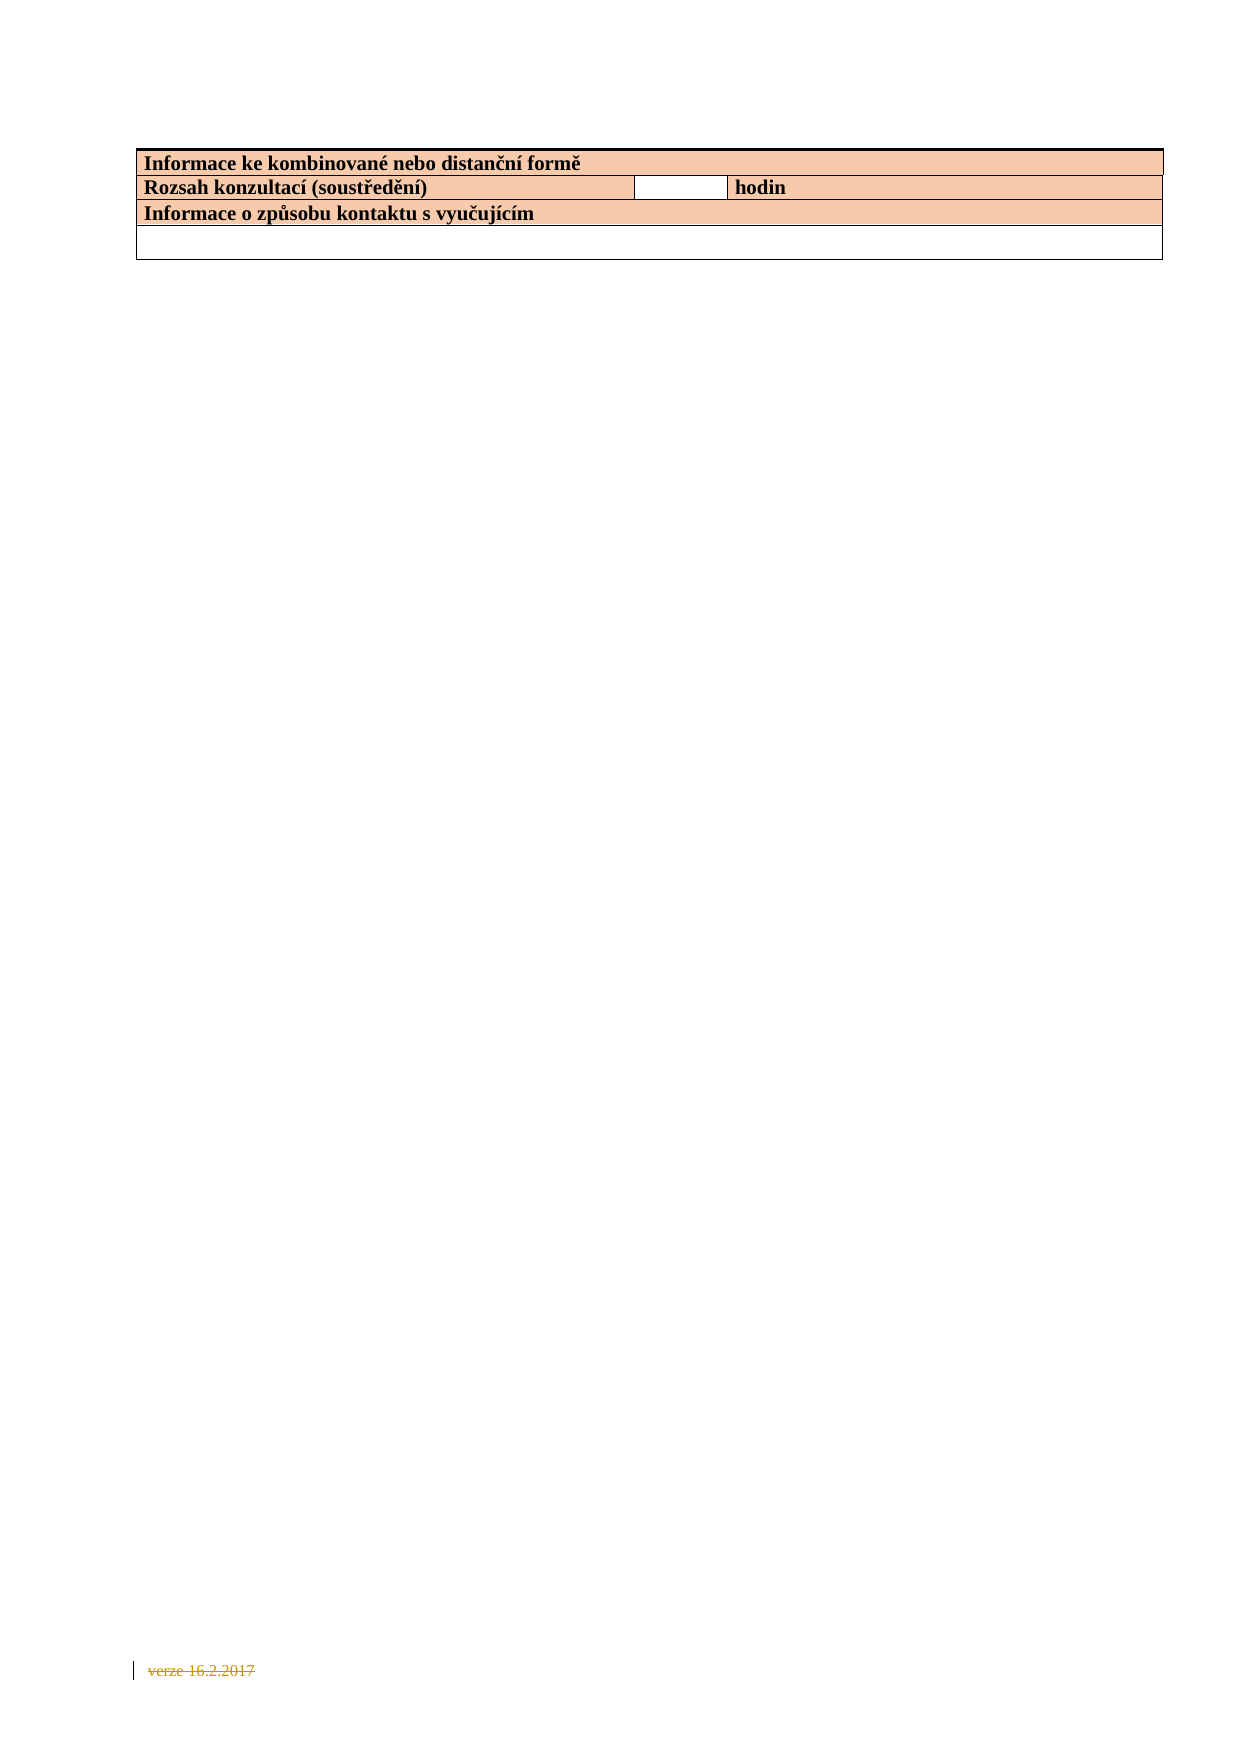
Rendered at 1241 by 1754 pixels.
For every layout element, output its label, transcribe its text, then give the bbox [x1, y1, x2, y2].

table_cell Informace ke kombinované nebo distanční formě [137, 151, 1163, 175]
table_cell Rozsah konzultací (soustředění) [137, 176, 634, 199]
table_cell [635, 176, 727, 199]
table_cell hodin [728, 176, 1162, 199]
table_cell Informace o způsobu kontaktu s vyučujícím [137, 200, 1162, 224]
table_cell [137, 226, 1162, 259]
